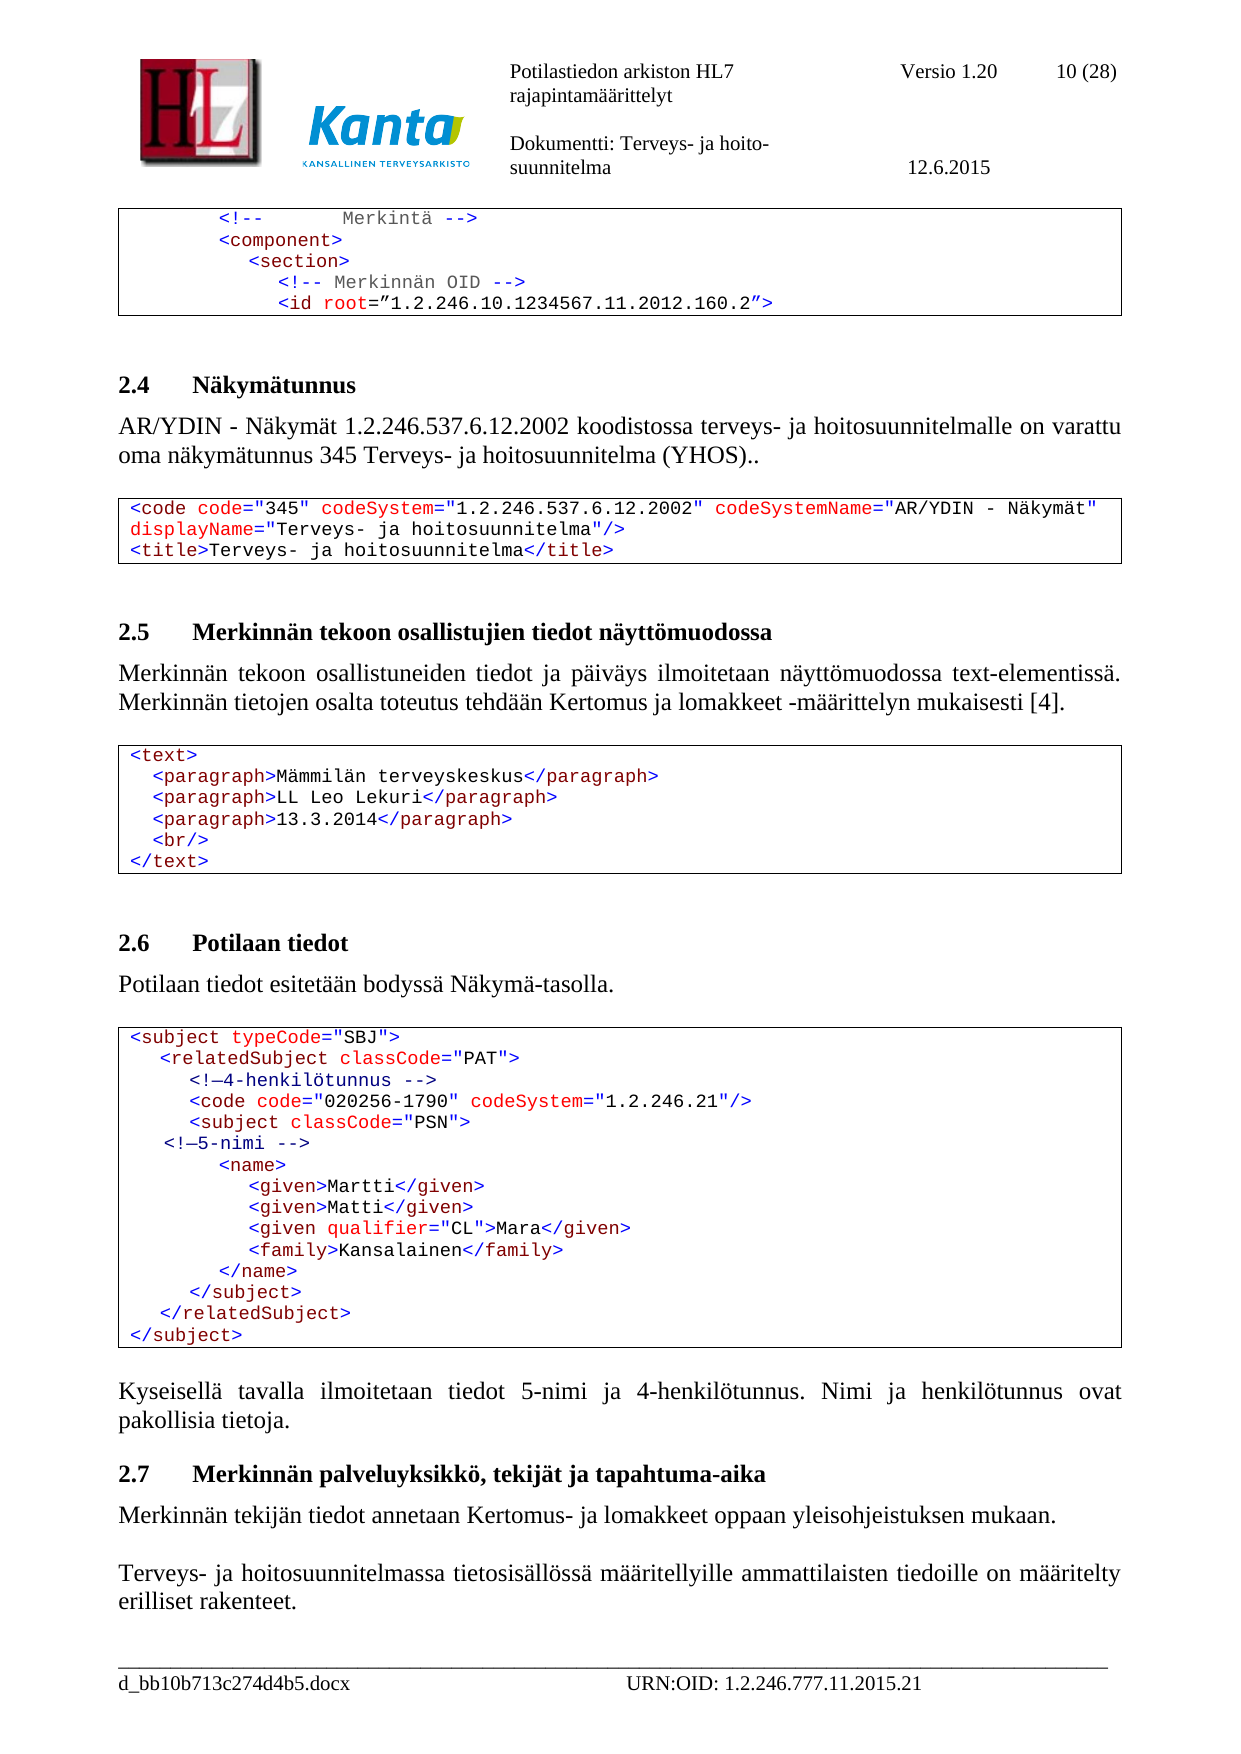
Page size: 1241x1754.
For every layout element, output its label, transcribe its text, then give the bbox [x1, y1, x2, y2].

subtitle Merkinnän tekoon osallistujien tiedot näyttömuodossa [118, 617, 1122, 646]
picture [140, 59, 263, 167]
text Merkinnän tekoon osallistuneiden tiedot ja päiväys ilmoitetaan näyttömuodossa text-elementissä. Merkinnän tietojen osalta toteutus tehdään Kertomus ja lomakkeet -määrittelyn mukaisesti [4]. [118, 658, 1122, 716]
table_header <subject typeCode="SBJ"> <relatedSubject classCode="PAT"> <!—4-henkilötunnus --> <code code="020256-1790" codeSystem="1.2.246.21"/> <subject classCode="PSN"> <!—5-nimi --> <name> <given>Martti</given> <given>Matti</given> <given qualifier="CL">Mara</given> <family>Kansalainen</family> </name> </subject> </relatedSubject> </subject> [242, 1028, 1121, 1347]
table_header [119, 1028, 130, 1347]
table_header <text> <paragraph>Mämmilän terveyskeskus</paragraph> <paragraph>LL Leo Lekuri</paragraph> <paragraph>13.3.2014</paragraph> <br/> </text> [119, 746, 1121, 873]
subtitle Potilaan tiedot [118, 928, 1122, 957]
subtitle Näkymätunnus [118, 370, 1122, 399]
text AR/YDIN - Näkymät 1.2.246.537.6.12.2002 koodistossa terveys- ja hoitosuunnitelmalle on varattu oma näkymätunnus 345 Terveys- ja hoitosuunnitelma (YHOS).. [118, 411, 1122, 469]
picture [323, 106, 334, 119]
text Potilaan tiedot esitetään bodyssä Näkymä-tasolla. [118, 969, 1122, 998]
subtitle Merkinnän palveluyksikkö, tekijät ja tapahtuma-aika [118, 1459, 1122, 1488]
text Merkinnän tekijän tiedot annetaan Kertomus- ja lomakkeet oppaan yleisohjeistuksen mukaan. [118, 1500, 1122, 1529]
table_header <code code="345" codeSystem="1.2.246.537.6.12.2002" codeSystemName="AR/YDIN - Näkymät" displayName="Terveys- ja hoitosuunnitelma"/> <title>Terveys- ja hoitosuunnitelma</title> [119, 499, 1121, 562]
text Kyseisellä tavalla ilmoitetaan tiedot 5-nimi ja 4-henkilötunnus. Nimi ja henkilötunnus ovat pakollisia tietoja. [118, 1376, 1122, 1434]
picture [302, 106, 470, 167]
text Terveys- ja hoitosuunnitelmassa tietosisällössä määritellyille ammattilaisten tiedoille on määritelty erilliset rakenteet. [118, 1558, 1122, 1615]
